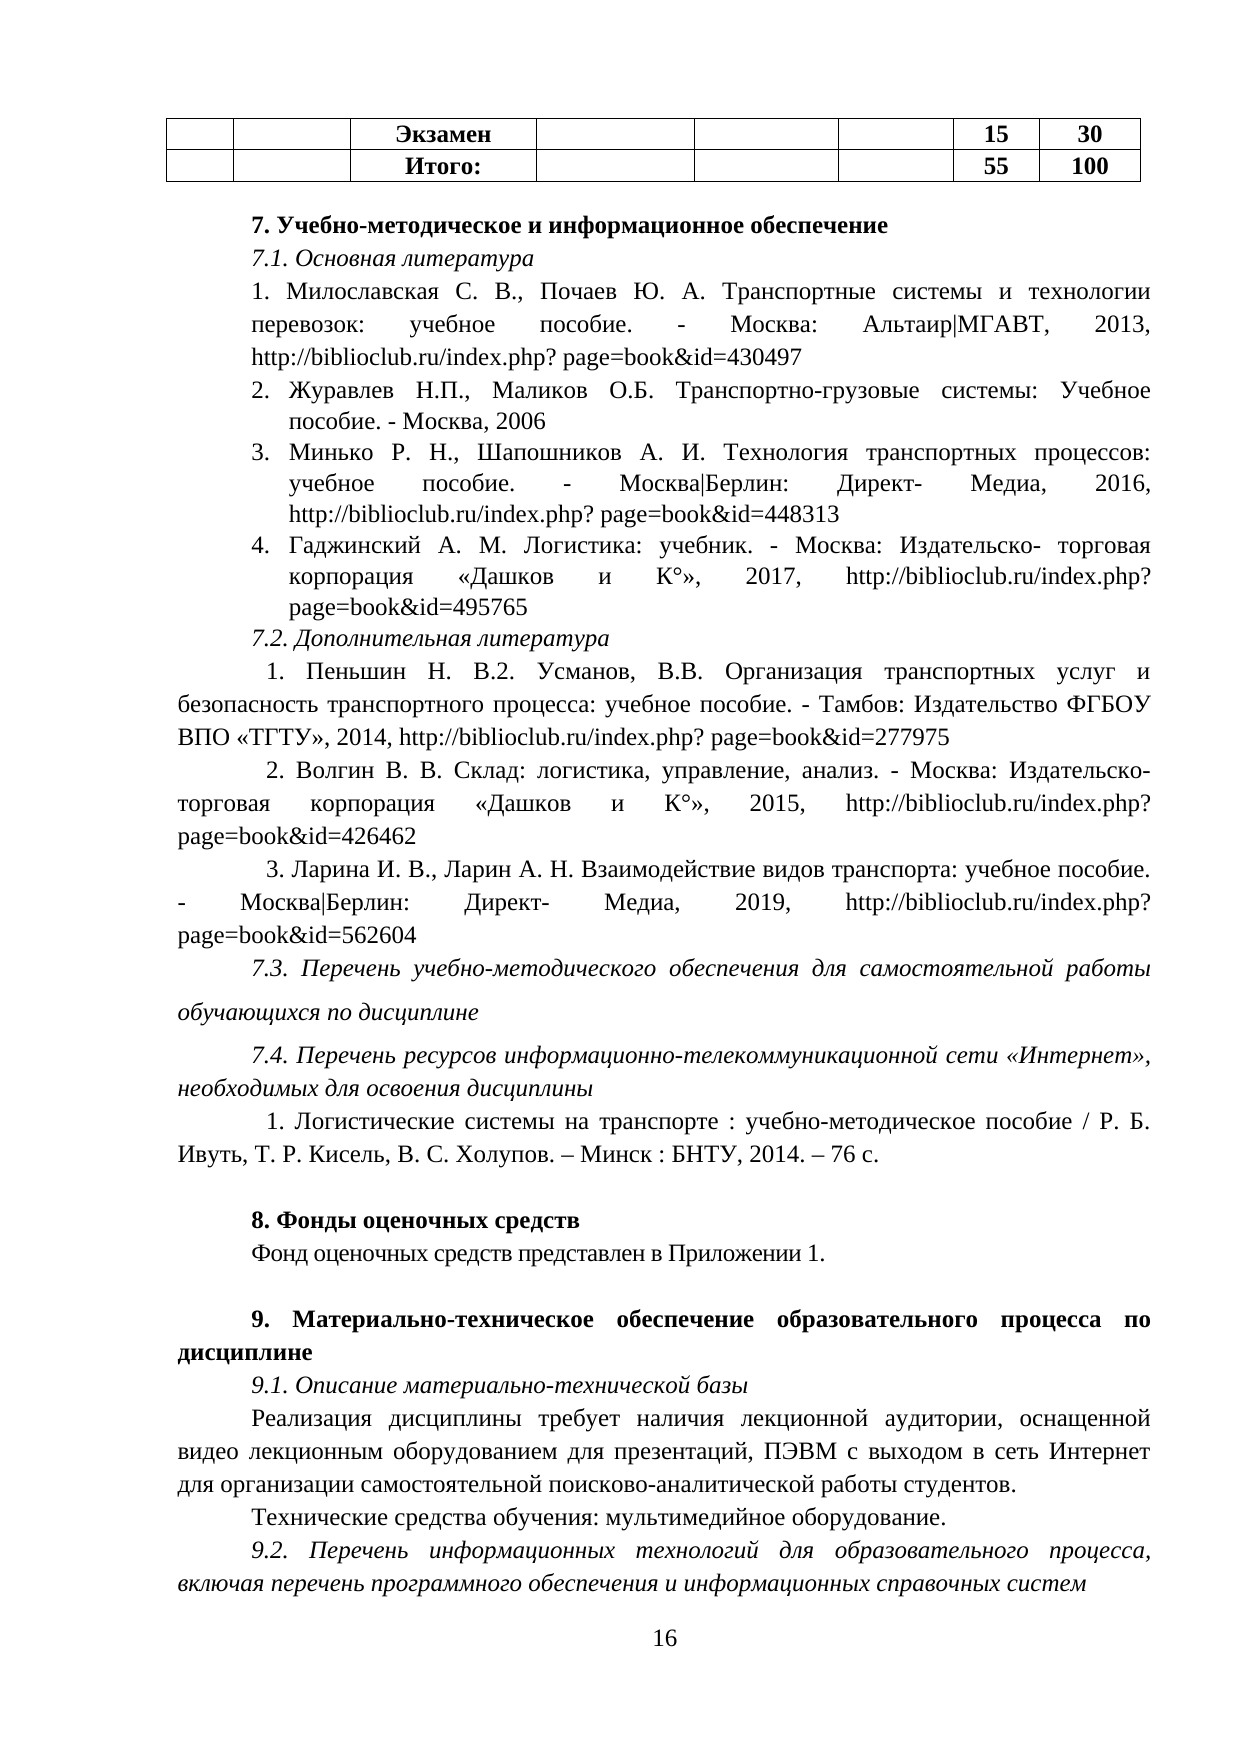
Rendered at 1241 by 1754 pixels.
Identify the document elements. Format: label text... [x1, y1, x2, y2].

table_cell Итого: [351, 150, 536, 181]
text 1. Милославская С. В., Почаев Ю. А. Транспортные системы и технологии перевозок: учебное пособие. - Москва: Альтаир|МГАВТ, 2013, http://biblioclub.ru/index.php? page=book&id=430497 [251, 338, 1152, 371]
text 9.2. Перечень информационных технологий для образовательного процесса, включая перечень программного обеспечения и информационных справочных систем [177, 1535, 1152, 1597]
table_cell [839, 119, 953, 149]
text 2. Волгин В. В. Склад: логистика, управление, анализ. - Москва: Издательско- торговая корпорация «Дашков и К°», 2015, http://biblioclub.ru/index.php? page=book&id=426462 [177, 817, 1152, 850]
table_cell [839, 150, 953, 181]
table_cell 15 [954, 119, 1039, 149]
table_cell 100 [1040, 150, 1140, 181]
text 1. Пеньшин Н. В.2. Усманов, В.В. Организация транспортных услуг и безопасность транспортного процесса: учебное пособие. - Тамбов: Издательство ФГБОУ ВПО «ТГТУ», 2014, http://biblioclub.ru/index.php? page=book&id=277975 [177, 656, 1152, 689]
list 7.2. Дополнительная литература [251, 623, 1152, 652]
table_cell [537, 119, 694, 149]
text Реализация дисциплины требует наличия лекционной аудитории, оснащенной видео лекционным оборудованием для презентаций, ПЭВМ с выходом в сеть Интернет для организации самостоятельной поисково-аналитической работы студентов. [177, 1403, 1152, 1498]
list Минько Р. Н., Шапошников А. И. Технология транспортных процессов: учебное пособие. - Москва|Берлин: Директ- Медиа, 2016, http://biblioclub.ru/index.php? page=book&id=448313 [251, 437, 1152, 528]
text Технические средства обучения: мультимедийное оборудование. [177, 1502, 1152, 1531]
table_cell Экзамен [351, 119, 536, 149]
text 3. Ларина И. В., Ларин А. Н. Взаимодействие видов транспорта: учебное пособие. - Москва|Берлин: Директ- Медиа, 2019, http://biblioclub.ru/index.php? page=book&id=562604 [177, 854, 1152, 888]
text 7.4. Перечень ресурсов информационно-телекоммуникационной сети «Интернет», необходимых для освоения дисциплины [177, 1040, 1152, 1102]
text 7.1. Основная литература [177, 243, 1152, 272]
text Фонд оценочных средств представлен в Приложении 1. [177, 1238, 1152, 1267]
text 2. Волгин В. В. Склад: логистика, управление, анализ. - Москва: Издательско- торговая корпорация «Дашков и К°», 2015, http://biblioclub.ru/index.php? page=book&id=426462 [177, 755, 1152, 789]
table_cell [234, 150, 350, 181]
text 1. Пеньшин Н. В.2. Усманов, В.В. Организация транспортных услуг и безопасность транспортного процесса: учебное пособие. - Тамбов: Издательство ФГБОУ ВПО «ТГТУ», 2014, http://biblioclub.ru/index.php? page=book&id=277975 [177, 718, 1152, 751]
table_cell [695, 119, 838, 149]
list Гаджинский А. М. Логистика: учебник. - Москва: Издательско- торговая корпорация «Дашков и К°», 2017, http://biblioclub.ru/index.php? page=book&id=495765 [251, 530, 1152, 621]
text 9. Материально-техническое обеспечение образовательного процесса по дисциплине [177, 1304, 1152, 1366]
list Журавлев Н.П., Маликов О.Б. Транспортно-грузовые системы: Учебное пособие. - Москва, 2006 [251, 375, 1152, 435]
table_cell [167, 150, 233, 181]
text 7. Учебно-методическое и информационное обеспечение [177, 210, 1152, 239]
table_cell [167, 119, 233, 149]
table_cell 30 [1040, 119, 1140, 149]
text 1. Логистические системы на транспорте : учебно-методическое пособие / Р. Б. Ивуть, Т. Р. Кисель, В. С. Холупов. – Минск : БНТУ, 2014. – 76 с. [177, 1106, 1152, 1168]
table_cell [234, 119, 350, 149]
table_cell 55 [954, 150, 1039, 181]
text 7.3. Перечень учебно-методического обеспечения для самостоятельной работы обучающихся по дисциплине [177, 953, 1152, 1025]
text 8. Фонды оценочных средств [177, 1205, 1152, 1234]
table_cell [695, 150, 838, 181]
text 9.1. Описание материально-технической базы [177, 1370, 1152, 1399]
table_cell [537, 150, 694, 181]
text 3. Ларина И. В., Ларин А. Н. Взаимодействие видов транспорта: учебное пособие. - Москва|Берлин: Директ- Медиа, 2019, http://biblioclub.ru/index.php? page=book&id=562604 [177, 916, 1152, 949]
